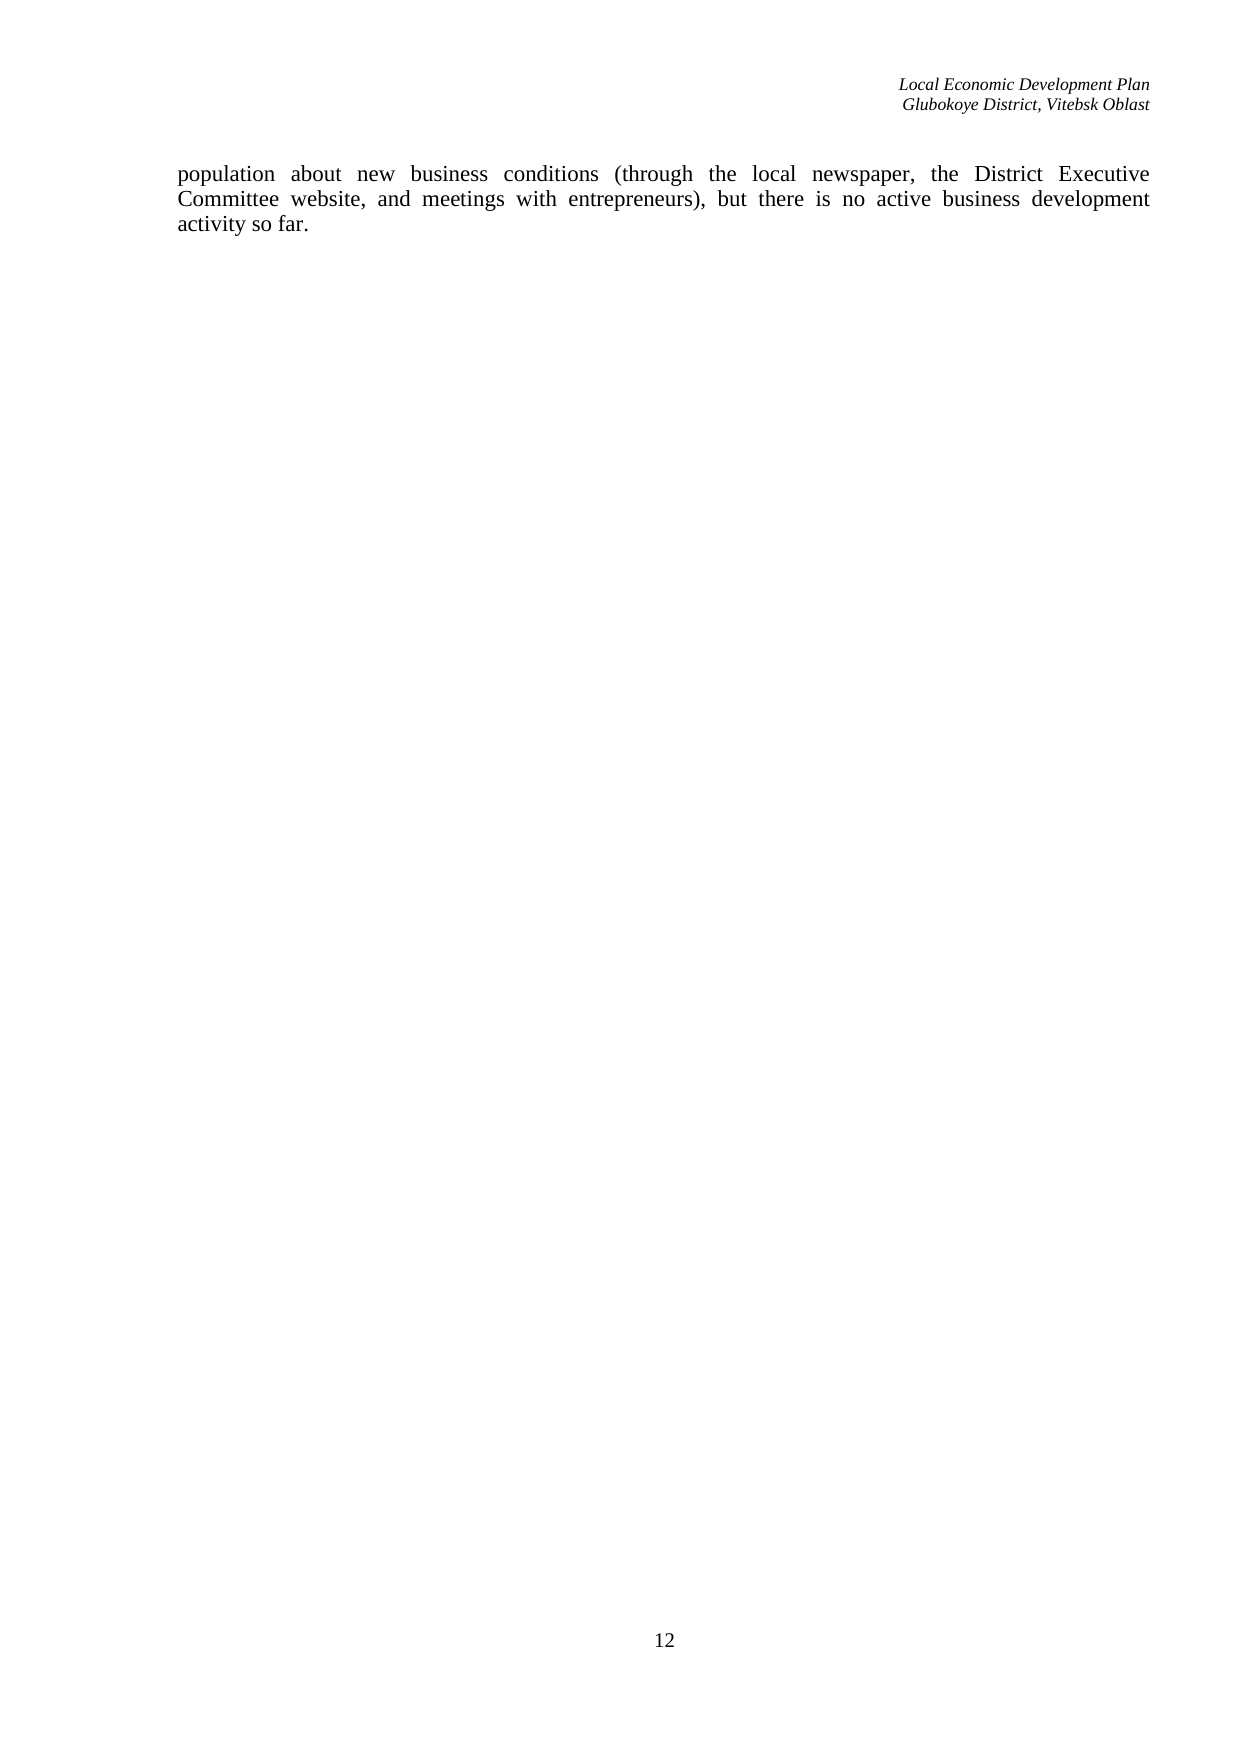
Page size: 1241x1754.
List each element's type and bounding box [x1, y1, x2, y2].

text [177, 161, 1152, 236]
